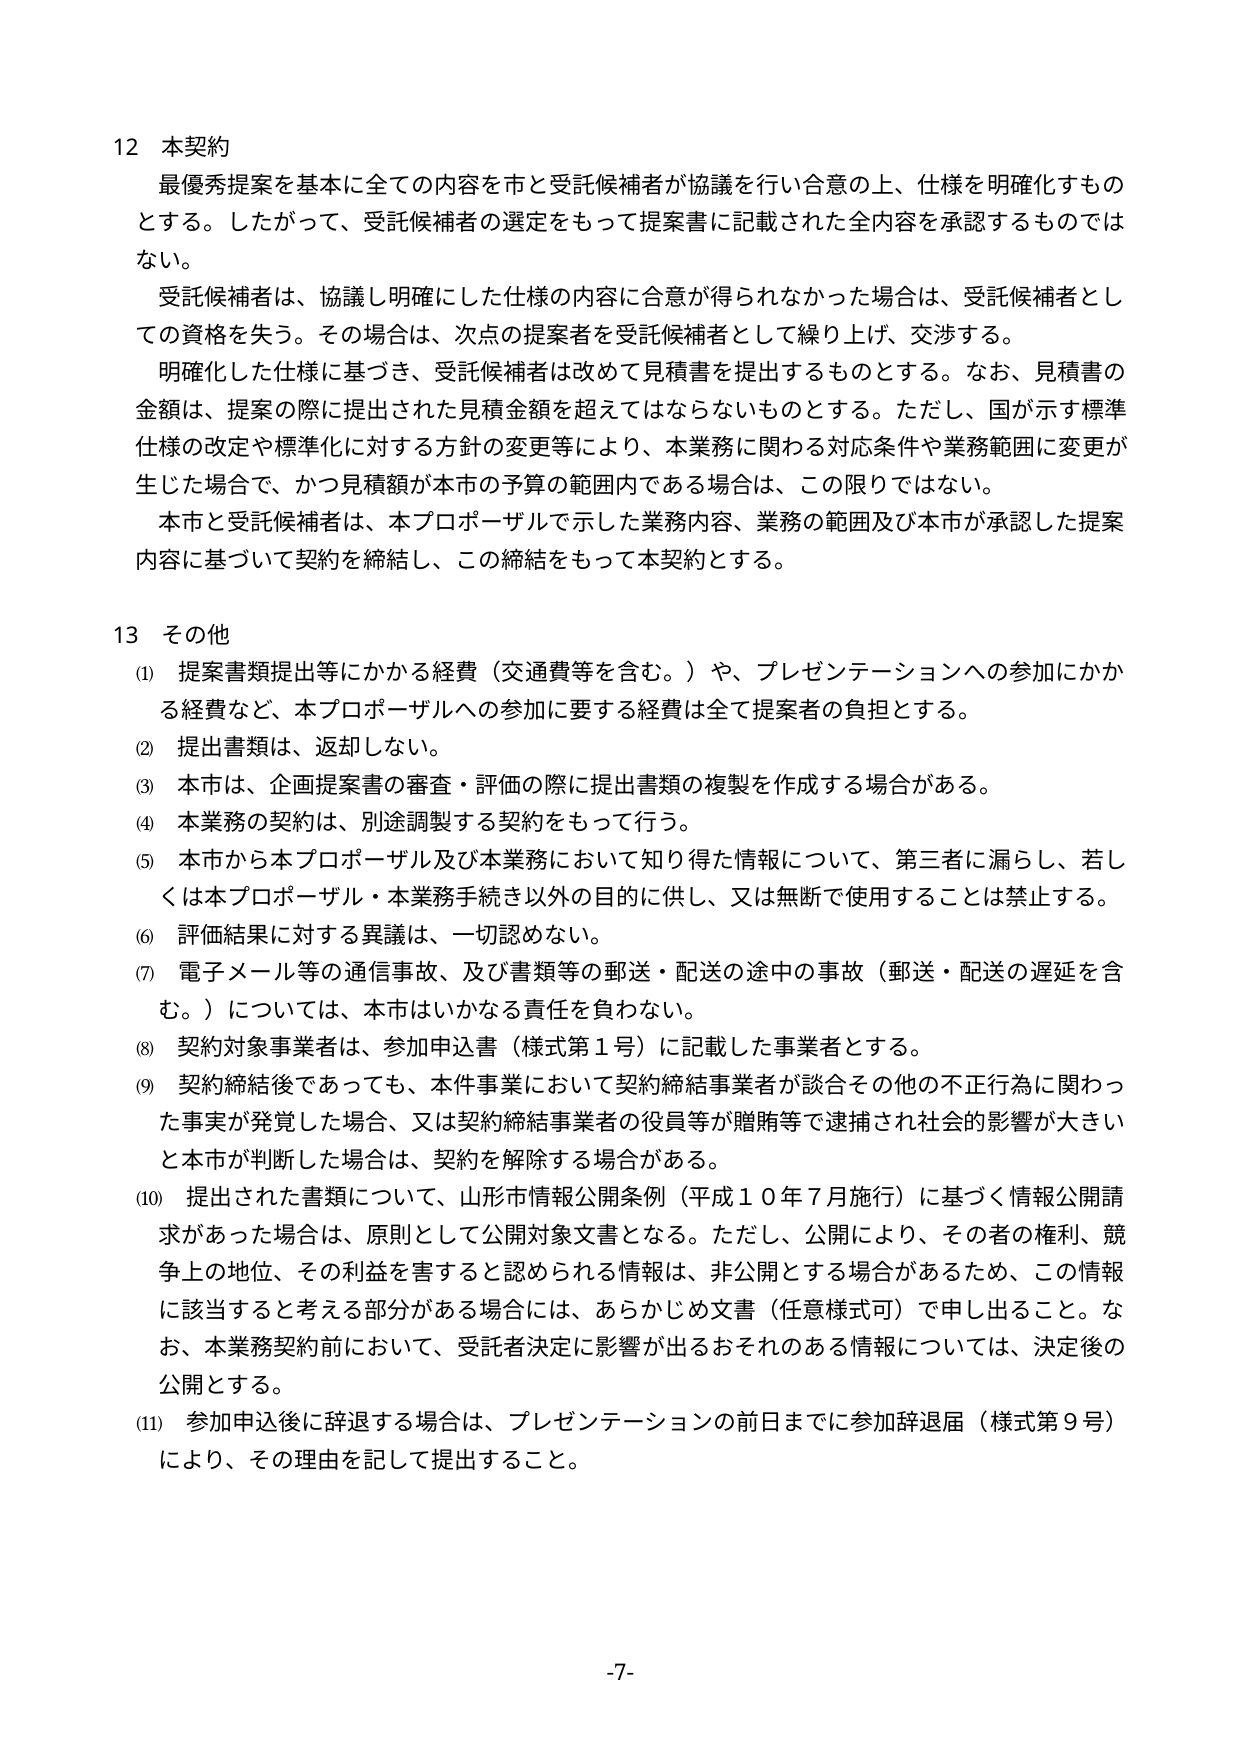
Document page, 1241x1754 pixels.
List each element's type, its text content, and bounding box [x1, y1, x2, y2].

text ⑺ 電子メール等の通信事故、及び書類等の郵送・配送の途中の事故（郵送・配送の遅延を含む。）については、本市はいかなる責任を負わない。 [135, 952, 1128, 1027]
text ⑶ 本市は、企画提案書の審査・評価の際に提出書類の複製を作成する場合がある。 [135, 764, 1128, 802]
text 本市と受託候補者は、本プロポーザルで示した業務内容、業務の範囲及び本市が承認した提案内容に基づいて契約を締結し、この締結をもって本契約とする。 [135, 502, 1128, 577]
text ⑹ 評価結果に対する異議は、一切認めない。 [135, 914, 1128, 952]
text ⑸ 本市から本プロポーザル及び本業務において知り得た情報について、第三者に漏らし、若しくは本プロポーザル・本業務手続き以外の目的に供し、又は無断で使用することは禁止する。 [135, 839, 1128, 914]
text ⑾ 参加申込後に辞退する場合は、プレゼンテーションの前日までに参加辞退届（様式第９号）により、その理由を記して提出すること。 [135, 1402, 1128, 1477]
subtitle 13 その他 [112, 614, 1128, 652]
text ⑼ 契約締結後であっても、本件事業において契約締結事業者が談合その他の不正行為に関わった事実が発覚した場合、又は契約締結事業者の役員等が贈賄等で逮捕され社会的影響が大きいと本市が判断した場合は、契約を解除する場合がある。 [135, 1064, 1128, 1177]
text ⑵ 提出書類は、返却しない。 [135, 727, 1128, 764]
subtitle 12 本契約 [112, 127, 1128, 164]
text ⑷ 本業務の契約は、別途調製する契約をもって行う。 [135, 802, 1128, 839]
text 明確化した仕様に基づき、受託候補者は改めて見積書を提出するものとする。なお、見積書の金額は、提案の際に提出された見積金額を超えてはならないものとする。ただし、国が示す標準仕様の改定や標準化に対する方針の変更等により、本業務に関わる対応条件や業務範囲に変更が生じた場合で、かつ見積額が本市の予算の範囲内である場合は、この限りではない。 [135, 352, 1128, 502]
text 受託候補者は、協議し明確にした仕様の内容に合意が得られなかった場合は、受託候補者としての資格を失う。その場合は、次点の提案者を受託候補者として繰り上げ、交渉する。 [135, 277, 1128, 352]
text 最優秀提案を基本に全ての内容を市と受託候補者が協議を行い合意の上、仕様を明確化すものとする。したがって、受託候補者の選定をもって提案書に記載された全内容を承認するものではない。 [135, 164, 1128, 277]
text ⑽ 提出された書類について、山形市情報公開条例（平成１０年７月施行）に基づく情報公開請求があった場合は、原則として公開対象文書となる。ただし、公開により、その者の権利、競争上の地位、その利益を害すると認められる情報は、非公開とする場合があるため、この情報に該当すると考える部分がある場合には、あらかじめ文書（任意様式可）で申し出ること。なお、本業務契約前において、受託者決定に影響が出るおそれのある情報については、決定後の公開とする。 [135, 1177, 1128, 1402]
text ⑻ 契約対象事業者は、参加申込書（様式第１号）に記載した事業者とする。 [135, 1027, 1128, 1064]
text ⑴ 提案書類提出等にかかる経費（交通費等を含む。）や、プレゼンテーションへの参加にかかる経費など、本プロポーザルへの参加に要する経費は全て提案者の負担とする。 [135, 652, 1128, 727]
